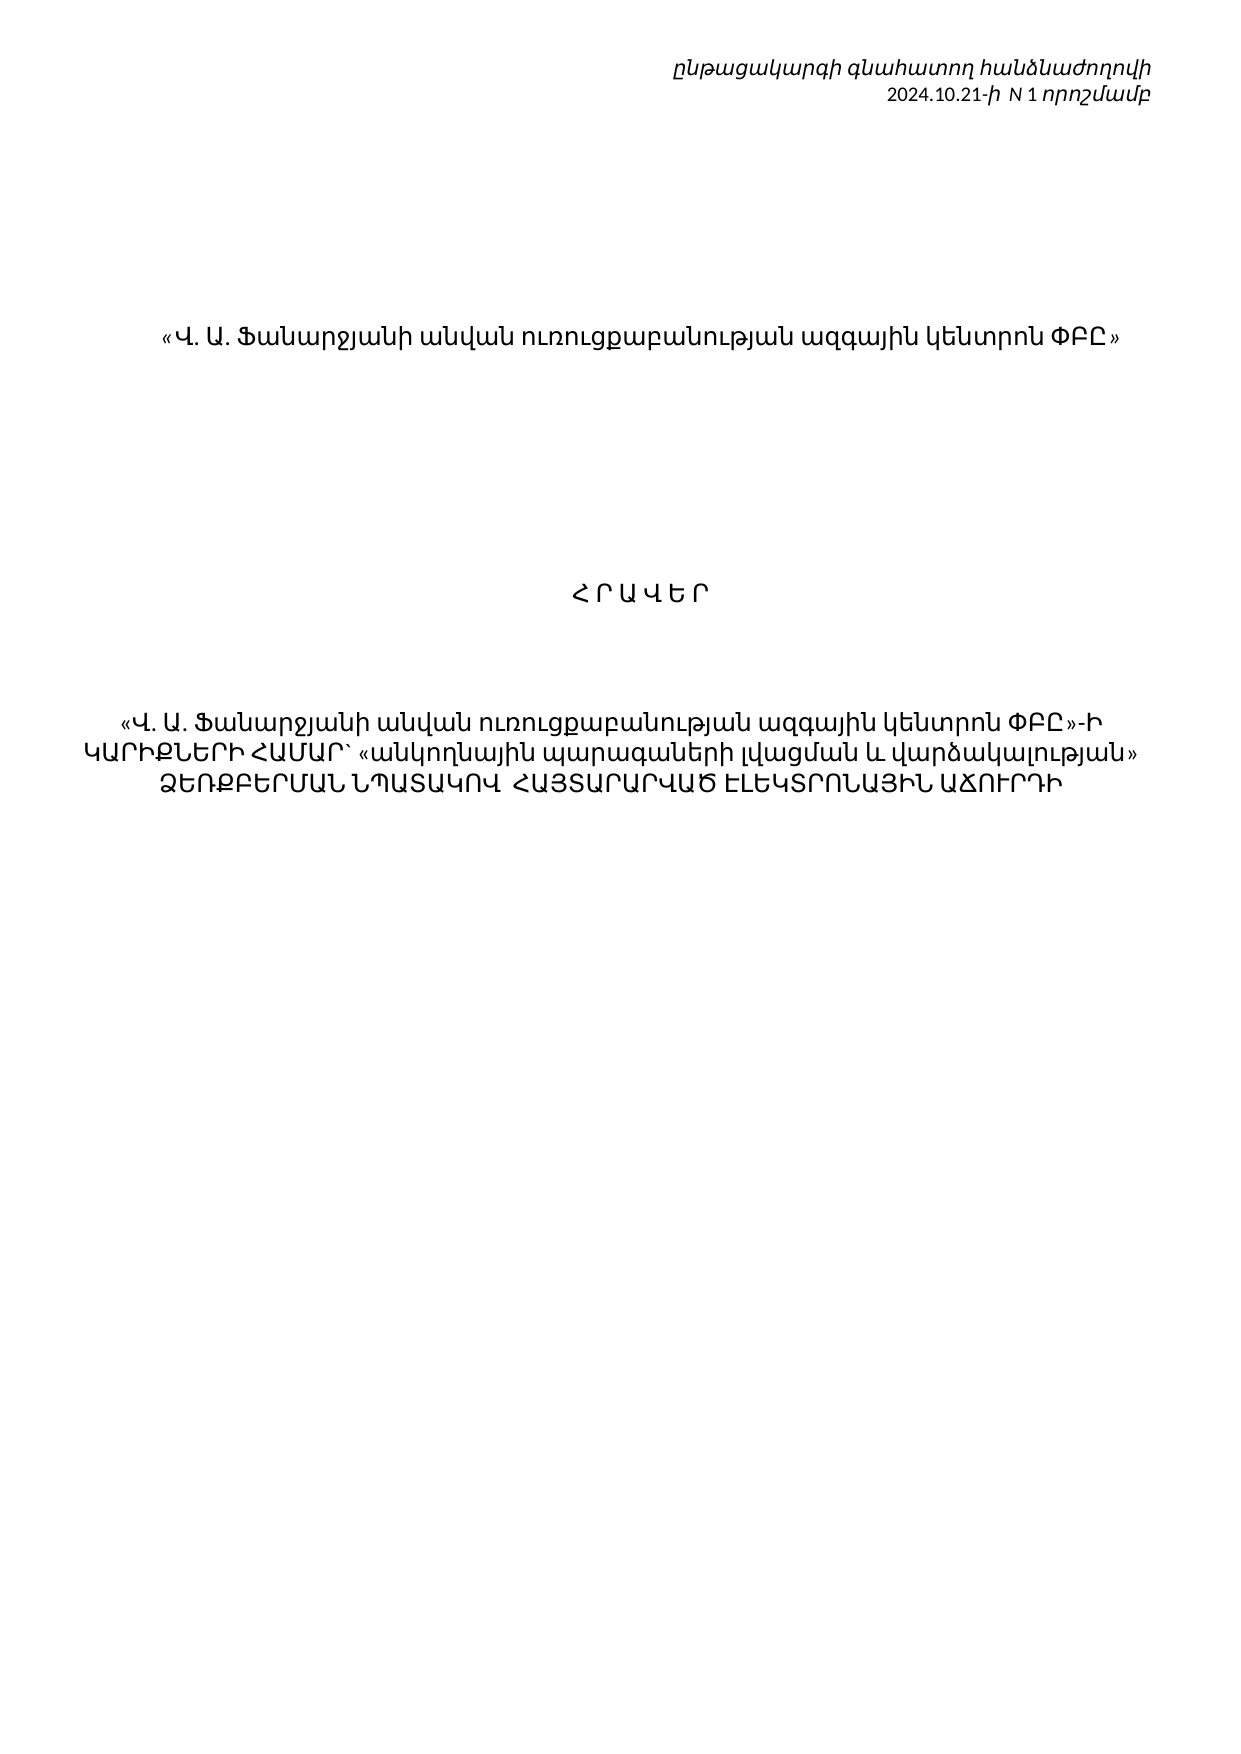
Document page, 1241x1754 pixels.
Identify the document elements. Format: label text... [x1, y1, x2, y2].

text ընթացակարգի գնահատող հանձնաժողովի [69, 56, 1152, 81]
text 2024.10.21 -ի N 1 որոշմամբ [69, 81, 1152, 106]
text « Վ. Ա. Ֆանարջյանի անվան ուռուցքաբանության ազգային կենտրոն ՓԲԸ» [69, 321, 1152, 352]
text «Վ. Ա. Ֆանարջյանի անվան ուռուցքաբանության ազգային կենտրոն ՓԲԸ»-Ի ԿԱՐԻՔՆԵՐԻ ՀԱՄԱՐ` «անկողնային պարագաների լվացման և վարձակալության» ՁԵՌՔԲԵՐՄԱՆ ՆՊԱՏԱԿՈՎ ՀԱՅՏԱՐԱՐՎԱԾ ԷԼԵԿՏՐՈՆԱՅԻՆ ԱՃՈՒՐԴԻ [69, 707, 1152, 798]
text Հ Ր Ա Վ Ե Ր [69, 578, 1152, 608]
